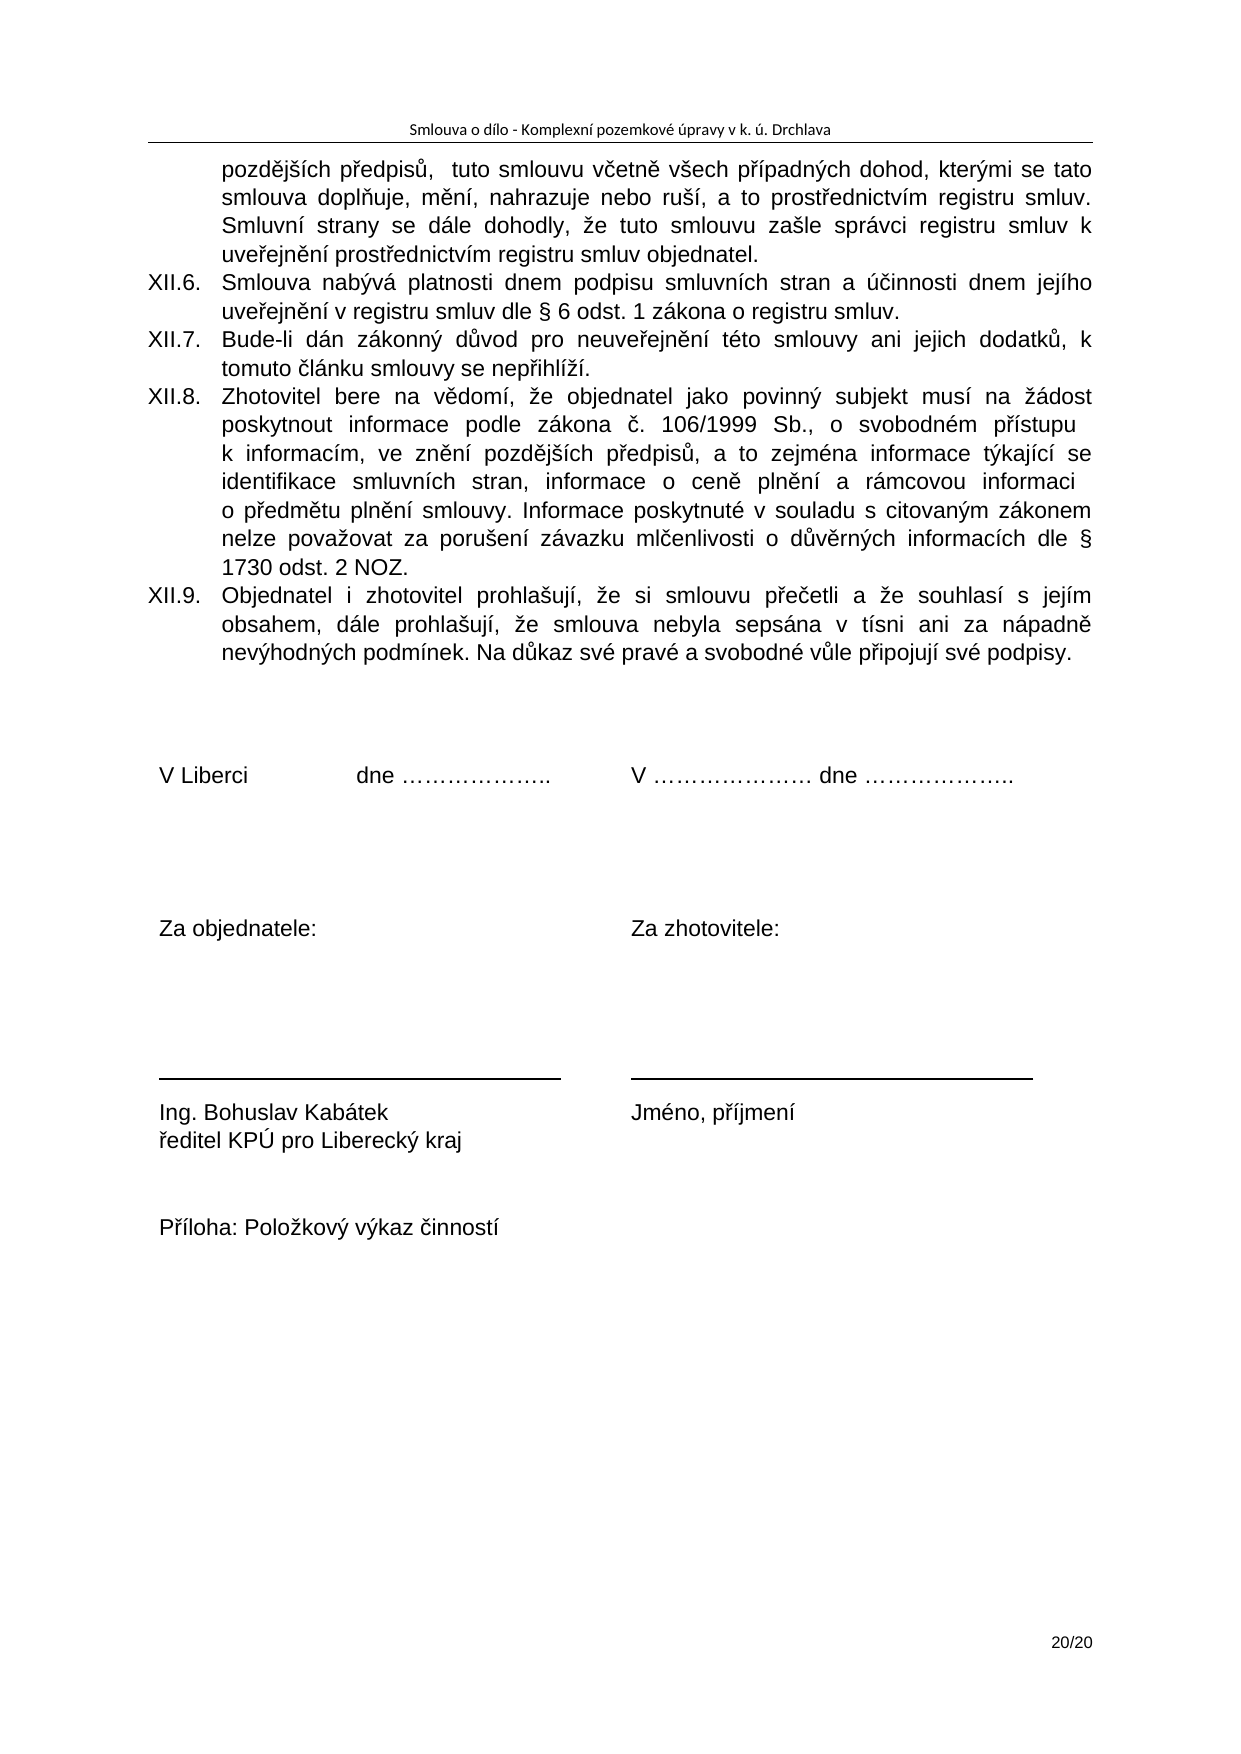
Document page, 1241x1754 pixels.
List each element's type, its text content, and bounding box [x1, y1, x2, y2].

table_cell Jméno, příjmení [620, 960, 1092, 1189]
list Objednatel i zhotovitel prohlašují, že si smlouvu přečetli a že souhlasí s jejím obsahem, dále prohlašují, že smlouva nebyla sepsána v tísni ani za nápadně nevýhodných podmínek. Na důkaz své pravé a svobodné vůle připojují své podpisy. [148, 582, 1093, 665]
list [148, 156, 1093, 267]
list Zhotovitel bere na vědomí, že objednatel jako povinný subjekt musí na žádost poskytnout informace podle zákona č. 106/1999 Sb., o svobodném přístupu k informacím, ve znění pozdějších předpisů, a to zejména informace týkající se identifikace smluvních stran, informace o ceně plnění a rámcovou informaci o předmětu plnění smlouvy. Informace poskytnuté v souladu s citovaným zákonem nelze považovat za porušení závazku mlčenlivosti o důvěrných informacích dle § 1730 odst. 2 NOZ. [148, 383, 1093, 580]
list Smlouva nabývá platnosti dnem podpisu smluvních stran a účinnosti dnem jejího uveřejnění v registru smluv dle § 6 odst. 1 zákona o registru smluv. [148, 269, 1093, 324]
table_cell Příloha: Položkový výkaz činností [148, 1189, 1092, 1259]
table_header V Liberci dne ……………….. [148, 684, 619, 914]
list Bude-li dán zákonný důvod pro neuveřejnění této smlouvy ani jejich dodatků, k tomuto článku smlouvy se nepřihlíží. [148, 326, 1093, 381]
table_cell Za objednatele: [148, 915, 619, 959]
table_cell Ing. Bohuslav Kabátek ředitel KPÚ pro Liberecký kraj [148, 960, 619, 1189]
table_cell Za zhotovitele: [620, 915, 1092, 959]
table_header V ………………… dne ……………….. [620, 684, 1092, 914]
